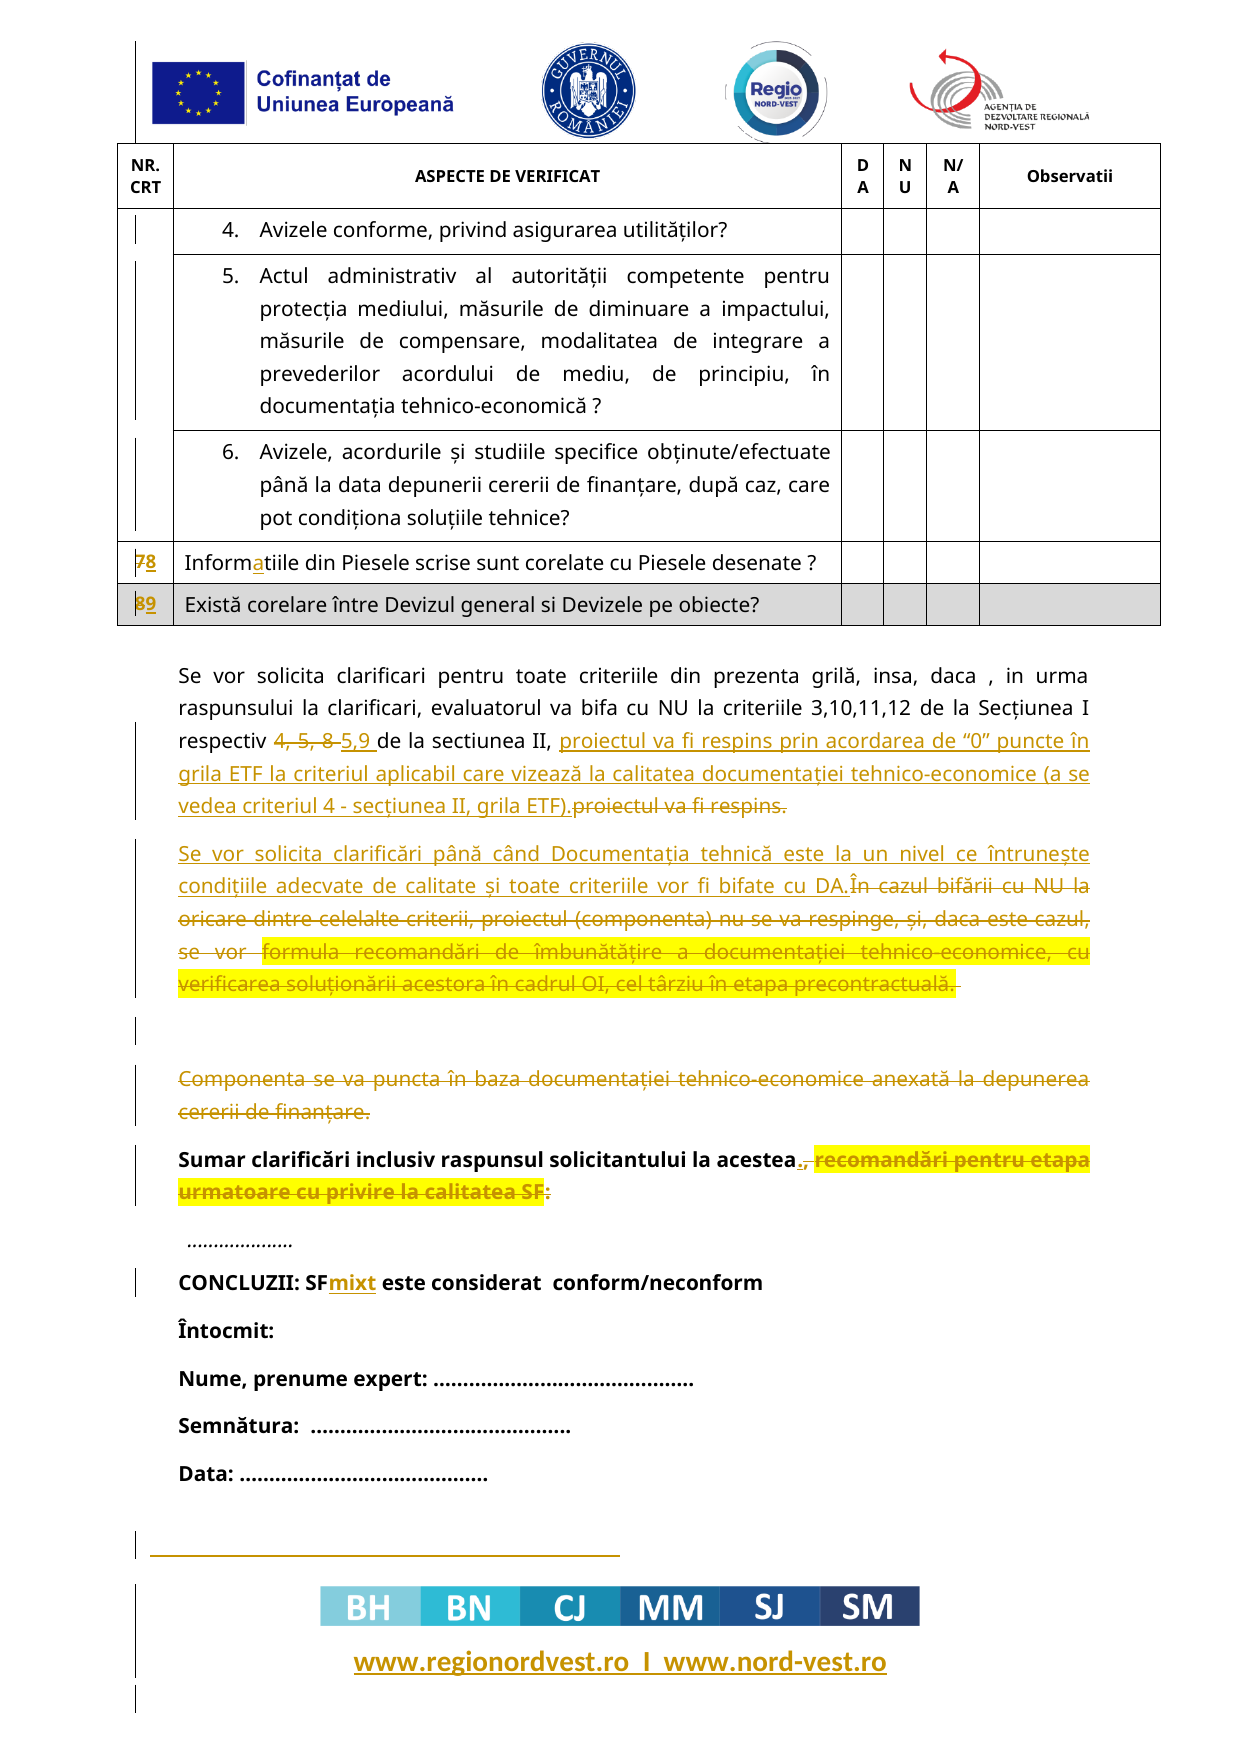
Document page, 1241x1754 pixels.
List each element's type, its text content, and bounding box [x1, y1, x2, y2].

text Data: …………………………………… [178, 1459, 1090, 1487]
table_cell [842, 431, 883, 541]
text Întocmit: [178, 1316, 1090, 1344]
table_cell [927, 431, 979, 541]
table_cell Avizele conforme, privind asigurarea utilităţilor? [174, 209, 841, 254]
table_cell [842, 209, 883, 254]
text CONCLUZII: SF este considerat conform/neconform [178, 1268, 1090, 1297]
table_cell [842, 255, 883, 430]
table_cell [842, 584, 883, 625]
table_header NU [884, 144, 926, 208]
table_cell [884, 542, 926, 583]
table_cell [884, 431, 926, 541]
table_cell [980, 431, 1160, 541]
text Semnătura: …………………………………….. [178, 1411, 1090, 1440]
text .................... [187, 1225, 1090, 1253]
picture [150, 41, 1090, 143]
table_header Observatii [980, 144, 1160, 208]
table_cell [118, 584, 173, 625]
table_cell [980, 542, 1160, 583]
table_cell [980, 255, 1160, 430]
table_cell [884, 209, 926, 254]
table_cell Există corelare între Devizul general si Devizele pe obiecte? [174, 584, 841, 625]
table_cell [118, 542, 173, 583]
table_cell [842, 542, 883, 583]
table_header ASPECTE DE VERIFICAT [174, 144, 841, 208]
table_cell [927, 255, 979, 430]
table_cell [884, 584, 926, 625]
table_header NR. CRT [118, 144, 173, 208]
text Se vor solicita clarificari pentru toate criteriile din prezenta grilă, insa, daca , in urma raspunsului la clarificari, evaluatorul va bifa cu NU la criteriile 3,10,11,12 de la Secţiunea I respectiv de la sectiunea II, [178, 784, 1090, 820]
text Se vor solicita clarificari pentru toate criteriile din prezenta grilă, insa, daca , in urma raspunsului la clarificari, evaluatorul va bifa cu NU la criteriile 3,10,11,12 de la Secţiunea I respectiv de la sectiunea II, [178, 661, 1090, 783]
picture [320, 1586, 920, 1626]
table_cell [980, 584, 1160, 625]
table_cell [927, 542, 979, 583]
text Nume, prenume expert: …………………………………….. [178, 1364, 1090, 1392]
table_cell [927, 584, 979, 625]
table_header N/A [927, 144, 979, 208]
table_cell Avizele, acordurile şi studiile specifice obținute/efectuate până la data depunerii cererii de finanțare, după caz, care pot condiţiona soluţiile tehnice? [174, 431, 841, 541]
table_cell [980, 209, 1160, 254]
table_cell Actul administrativ al autorităţii competente pentru protecţia mediului, măsurile de diminuare a impactului, măsurile de compensare, modalitatea de integrare a prevederilor acordului de mediu, de principiu, în documentaţia tehnico-economică ? [174, 255, 841, 430]
table_cell [927, 209, 979, 254]
table_header DA [842, 144, 883, 208]
text Sumar clarificări inclusiv raspunsul solicitantului la acestea [178, 1145, 1090, 1206]
table_cell Informtiile din Piesele scrise sunt corelate cu Piesele desenate ? [174, 542, 841, 583]
table_cell [884, 255, 926, 430]
